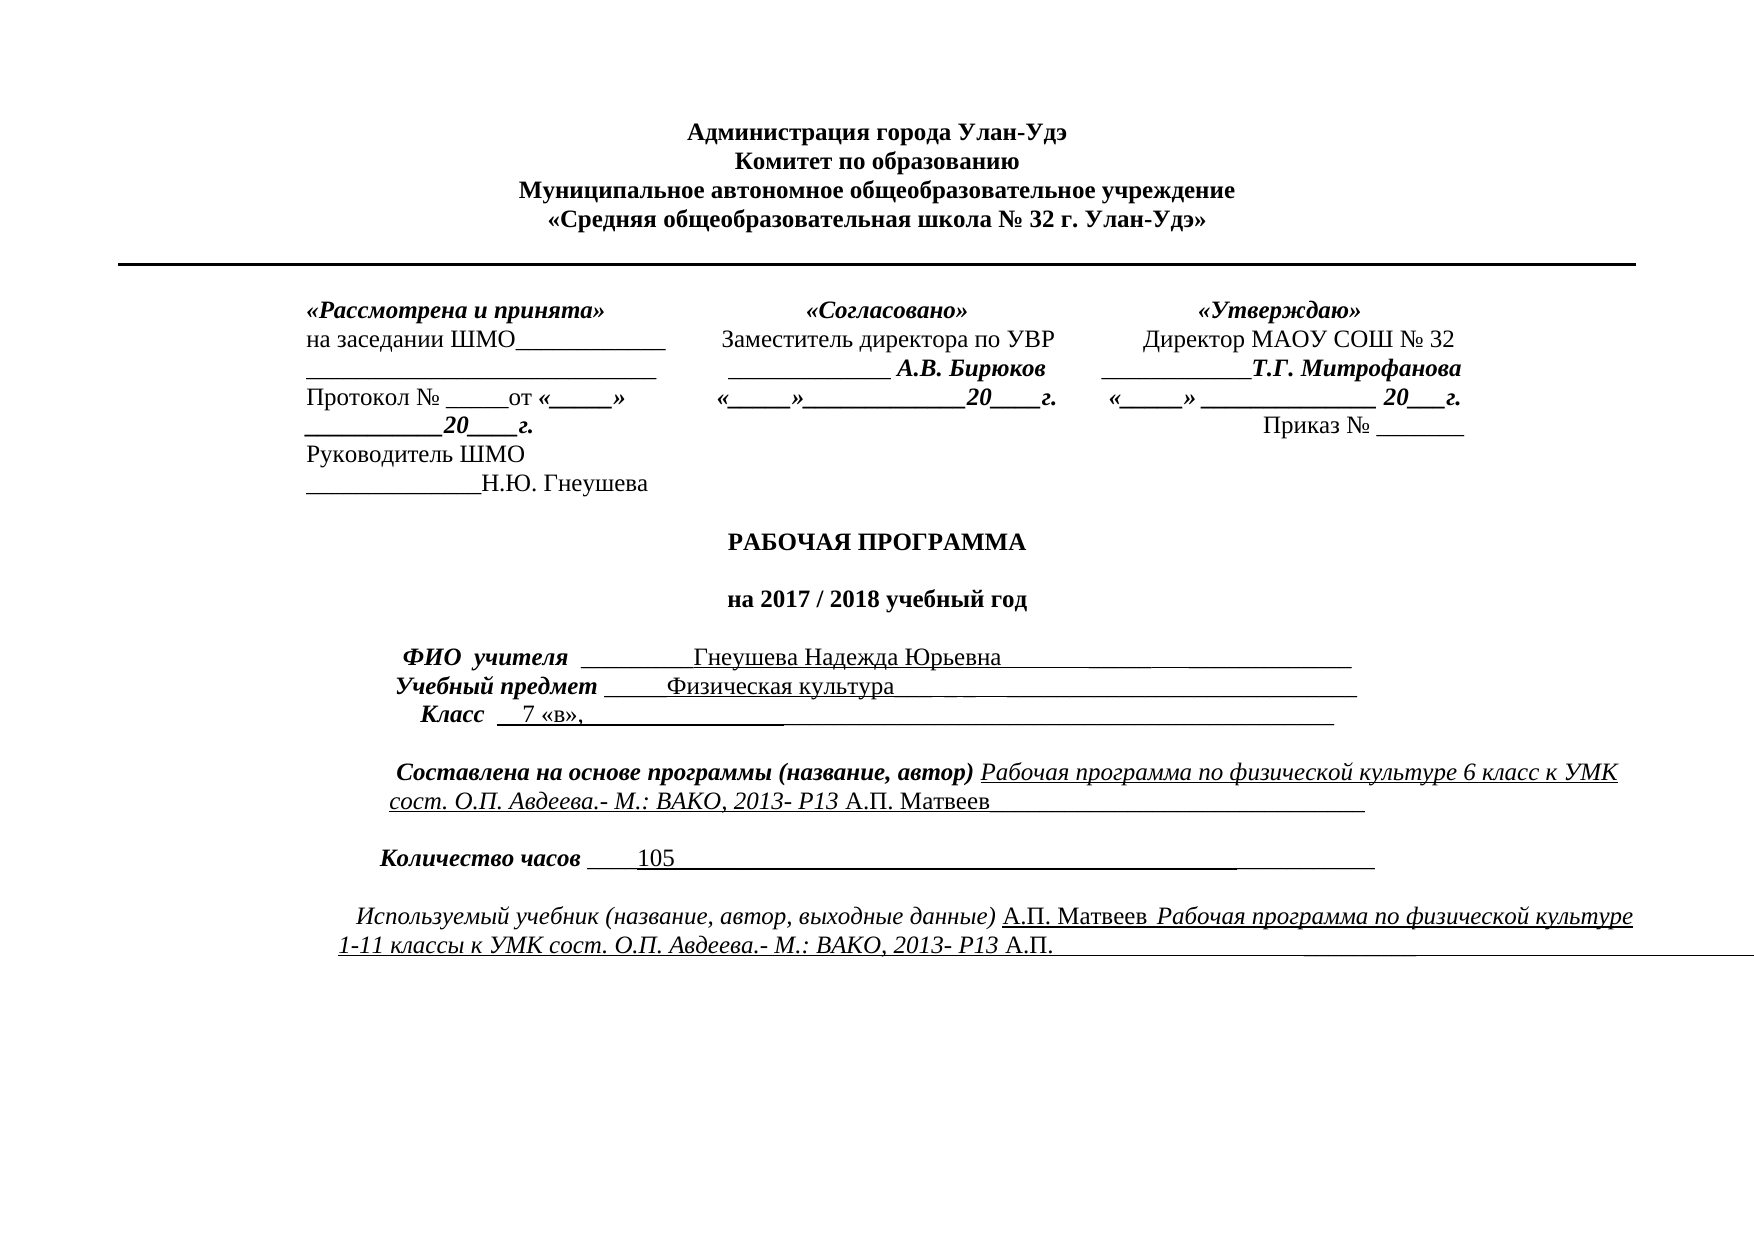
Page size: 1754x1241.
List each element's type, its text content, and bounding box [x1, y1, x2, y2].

text Учебный предмет _____Физическая культура___ _ _ ____________________________ [118, 671, 1636, 699]
table_header «Согласовано» Заместитель директора по УВР _____________ А.В. Бирюков «_____»_____________20____г. [700, 296, 1076, 497]
text на 2017 / 2018 учебный год [118, 584, 1636, 613]
table_header «Рассмотрена и принята» на заседании ШМО____________ ____________________________ Протокол № _____от «_____» ___________20____г. Руководитель ШМО ______________Н.Ю. Гнеушева [296, 296, 699, 497]
subtitle РАБОЧАЯ ПРОГРАММА [118, 527, 1636, 555]
text Класс 7 «в», ____________________________________________ [118, 699, 1636, 728]
text ФИО учителя _________Гнеушева Надежда Юрьевна _____ _____________ [118, 642, 1636, 671]
text «Средняя общеобразовательная школа № 32 г. Улан-Удэ» [118, 204, 1636, 232]
text Комитет по образованию [118, 146, 1636, 175]
table_header «Утверждаю» Директор МАОУ СОШ № 32 ____________Т.Г. Митрофанова «_____» ______________ 20___г. Приказ № _______ [1077, 296, 1463, 497]
text Составлена на основе программы (название, автор) Рабочая программа по физической культуре 6 класс к УМК сост. О.П. Авдеева.- М.: ВАКО, 2013- Р13 А.П. Матвеев______________________________ [118, 757, 1636, 814]
text Муниципальное автономное общеобразовательное учреждение [118, 175, 1636, 204]
text Администрация города Улан-Удэ [118, 117, 1636, 146]
subtitle Используемый учебник (название, автор, выходные данные) А.П. Матвеев Рабочая программа по физической культуре 1-11 классы к УМК сост. О.П. Авдеева.- М.: ВАКО, 2013- Р13 А.П. _________ [118, 901, 1005, 959]
text Количество часов ____105_____ __________________________________________________ [118, 843, 1636, 872]
subtitle Используемый учебник (название, автор, выходные данные) А.П. Матвеев Рабочая программа по физической культуре 1-11 классы к УМК сост. О.П. Авдеева.- М.: ВАКО, 2013- Р13 А.П. _________ [1147, 901, 1636, 955]
